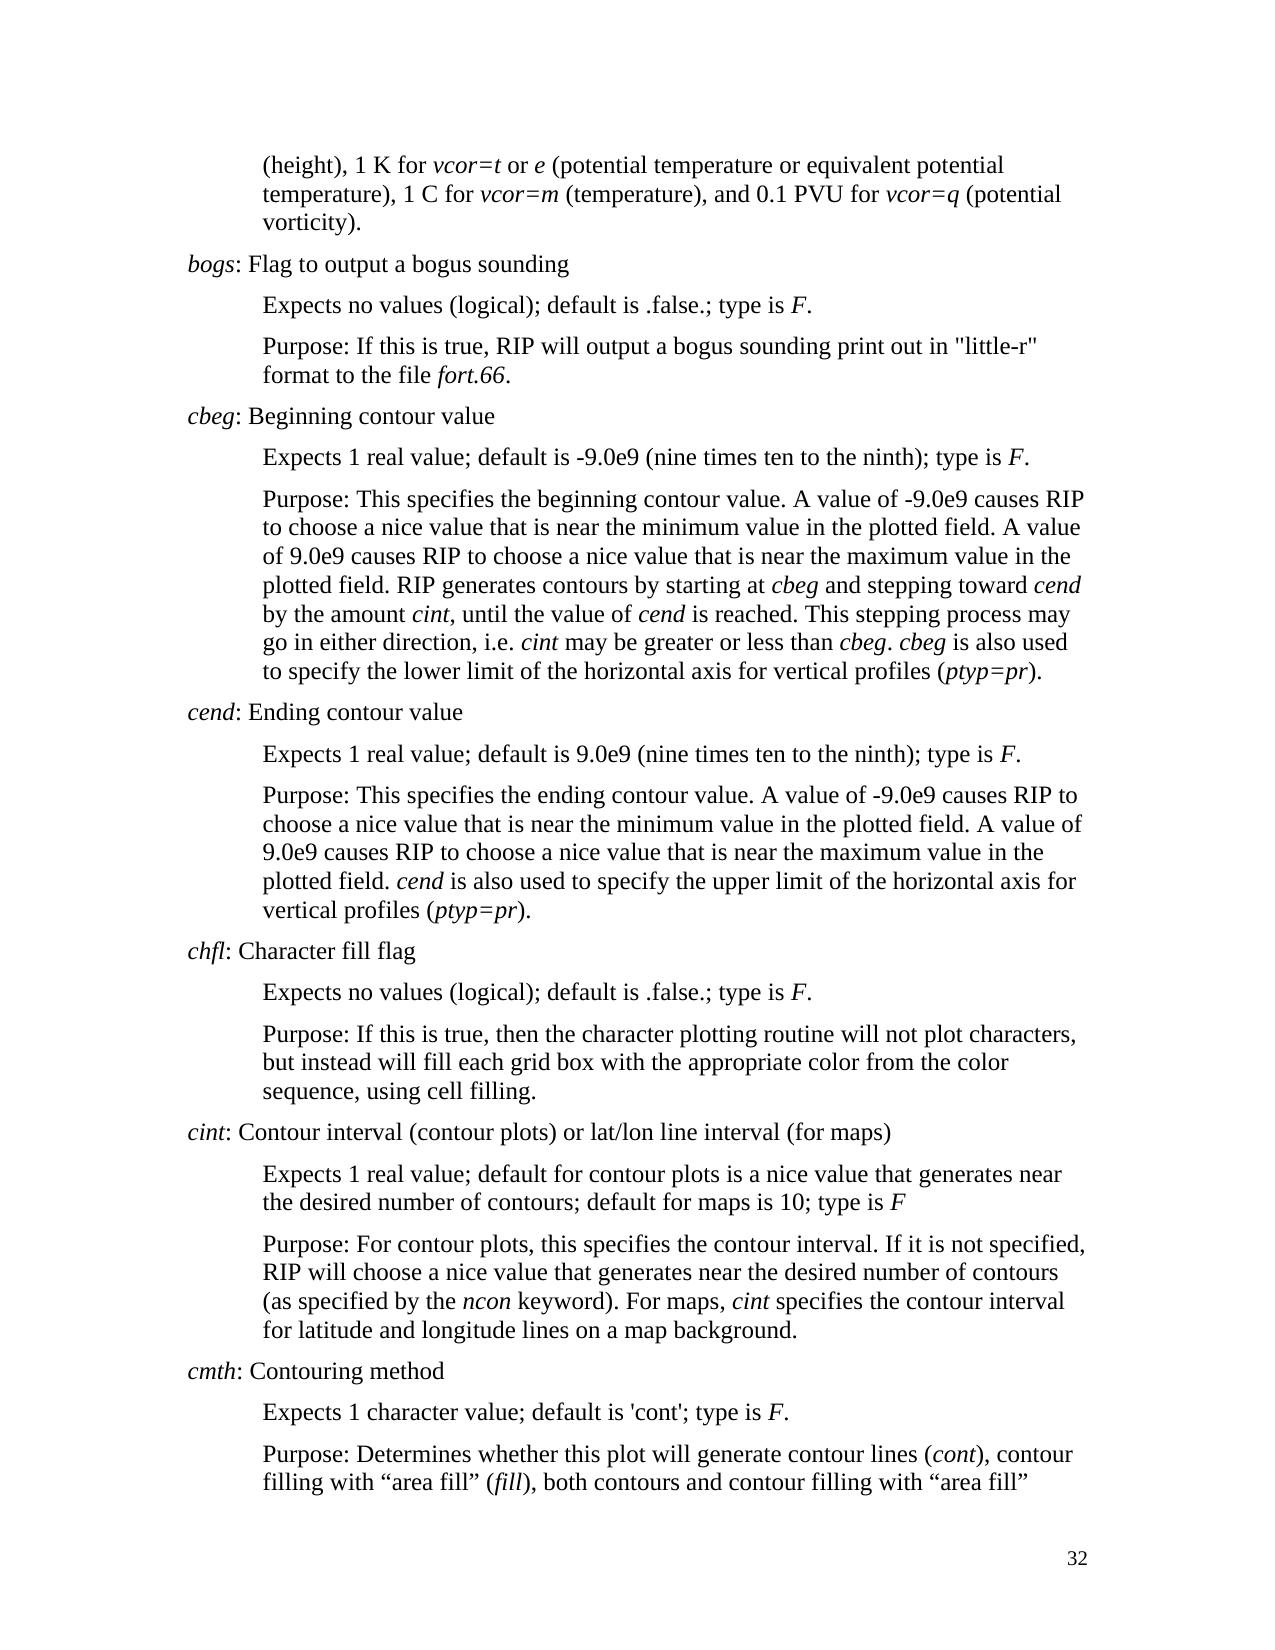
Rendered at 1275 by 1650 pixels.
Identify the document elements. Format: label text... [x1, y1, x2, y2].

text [262, 1369, 1087, 1455]
text Purpose: This specifies how often (in units of the vertical coordinate) there should be small labeled tick marks along the vertical axis of a cross section if feld=tic is specified. A value of 0 indicates no small labeled tick marks should be drawn. The default values are 1 for vcor=s (model vertical level index), 10 mb for vcor=p, l, or x (pressure, log pressure, or Exner function), 0.1 km for vcor=z (height), 1 K for vcor=t or e (potential temperature or equivalent potential temperature), 1 C for vcor=m (temperature), and 0.1 PVU for vcor=q (potential vorticity). [262, 595, 1087, 825]
text axtd: Small tick increment along distance axis [187, 150, 1087, 179]
text Expects 1 real value; default is -9.0e9 (nine times ten to the ninth); type is F. [262, 1031, 1087, 1060]
text axtv: Small tick increment along vertical axis [187, 512, 1087, 541]
text Purpose: This specifies how often (in units of km) there should be small tick marks along the distance axis of a cross section if feld=tic is specified. A value of 0 indicates no small tick marks should be drawn. [262, 232, 1087, 319]
text bogs: Flag to output a bogus sounding [187, 837, 1087, 866]
text Expects 1 real value; default is 10.; type is F. [262, 191, 1087, 220]
text cend: Ending contour value [187, 1286, 1087, 1315]
text Purpose: This specifies how often (in grid points) there should be small tick marks in a horizontal plot if feld=tic is specified. A value of 0 indicates no small tick marks should be drawn. [262, 414, 1087, 500]
text cbeg: Beginning contour value [187, 990, 1087, 1019]
text Purpose: This specifies the beginning contour value. A value of -9.0e9 causes RIP to choose a nice value that is near the minimum value in the plotted field. A value of 9.0e9 causes RIP to choose a nice value that is near the maximum value in the plotted field. RIP generates contours by starting at cbeg and stepping toward cend by the amount cint, until the value of cend is reached. This stepping process may go in either direction, i.e. cint may be greater or less than cbeg. cbeg is also used to specify the lower limit of the horizontal axis for vertical profiles (ptyp=pr). [262, 1072, 1087, 1274]
text Expects no values (logical); default is .false.; type is F. [262, 879, 1087, 907]
text Expects 1 real value; default is 9.0e9 (nine times ten to the ninth); type is F. [262, 1327, 1087, 1356]
text Expects 1 real value; default depends on vertical coordinate; type is F. [262, 554, 1087, 582]
text Expects 1 integer value; default is 1; type is F. [262, 372, 1087, 401]
text axtg: Small tick increment for horizontal plots [187, 331, 1087, 360]
text Purpose: If this is true, RIP will output a bogus sounding print out in "little-r" format to the file fort.66. [262, 920, 1087, 977]
